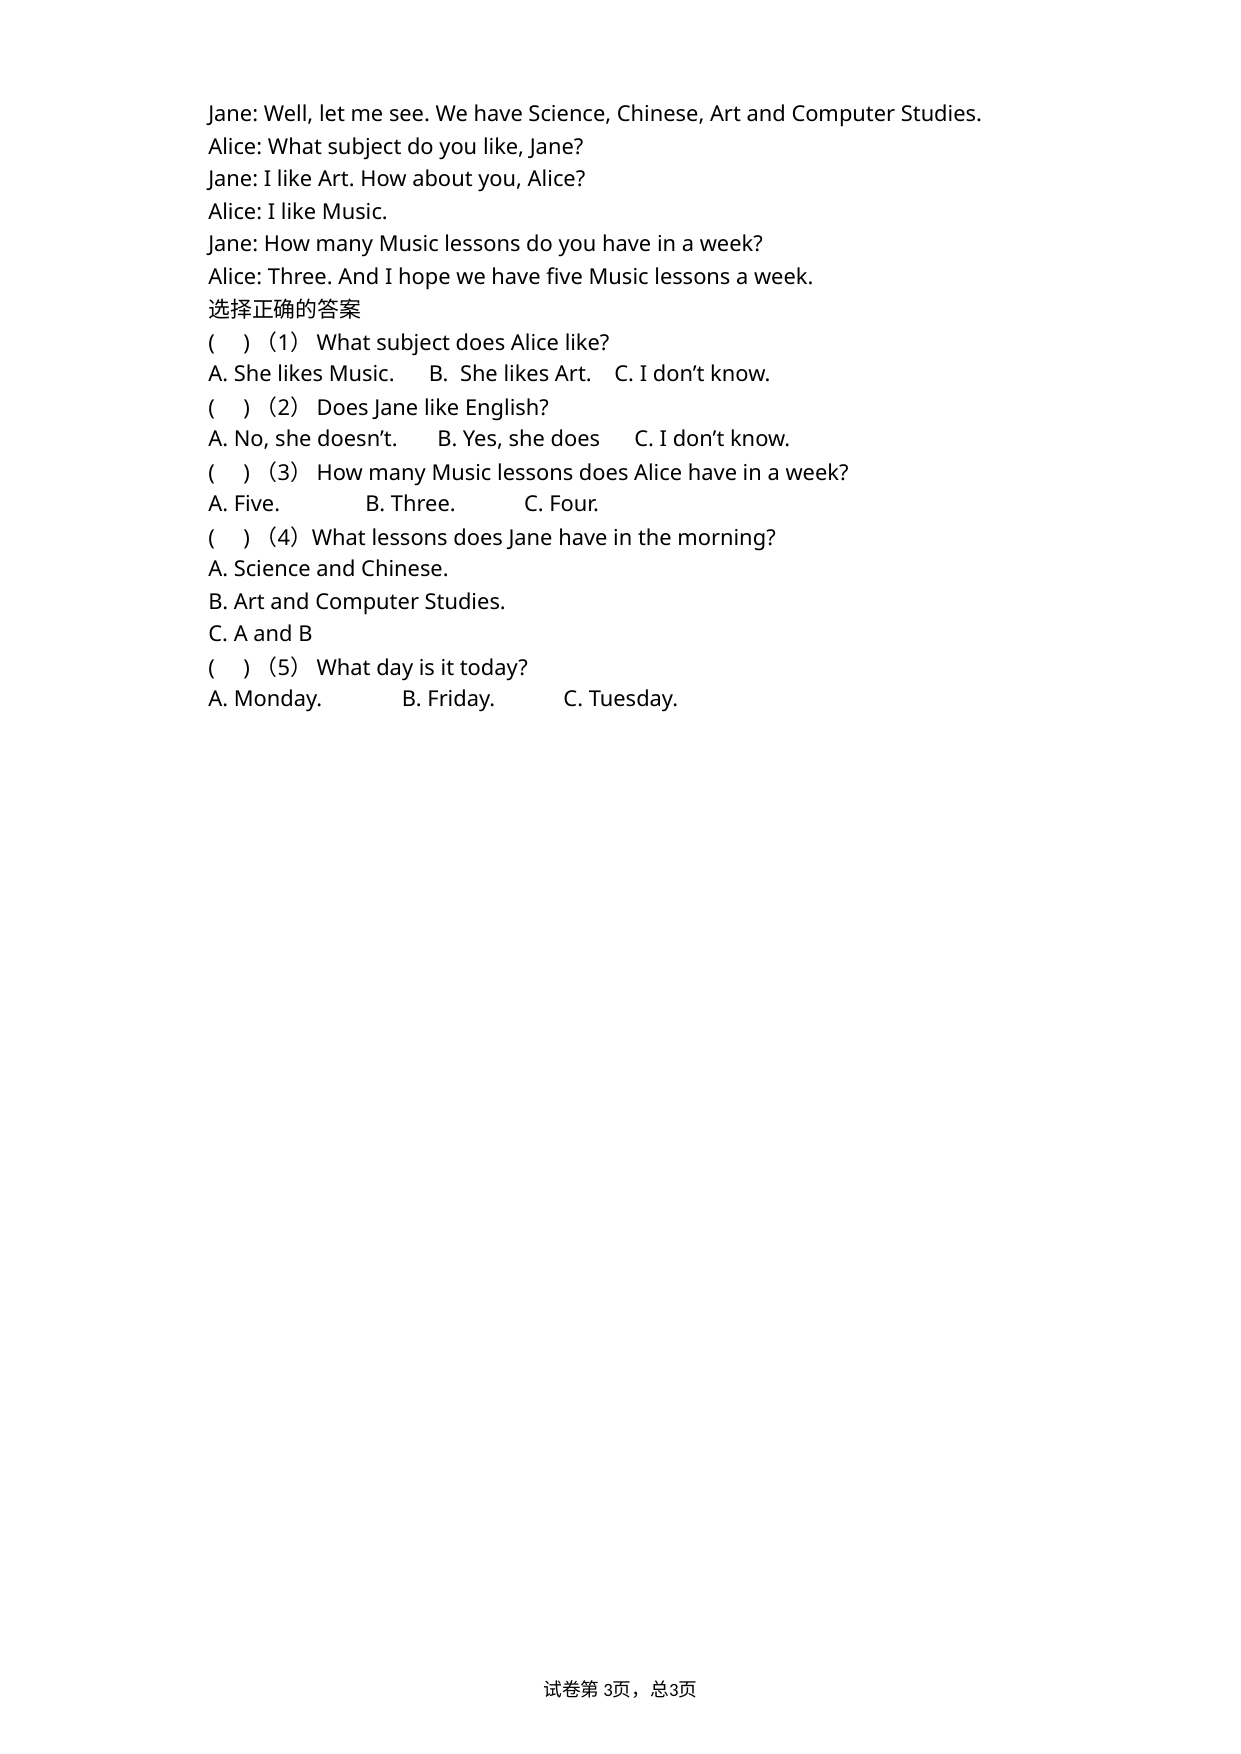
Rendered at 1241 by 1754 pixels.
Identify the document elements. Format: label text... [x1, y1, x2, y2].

text B. Art and Computer Studies. [208, 584, 1032, 617]
text A. Monday. B. Friday. C. Tuesday. [208, 682, 1032, 714]
text ( ) （5） What day is it today? [208, 649, 1032, 682]
text ( ) （2） Does Jane like English? [208, 389, 1032, 422]
text Jane: How many Music lessons do you have in a week? [208, 227, 1032, 259]
text Alice: Three. And I hope we have five Music lessons a week. [208, 259, 1032, 292]
text A. Five. B. Three. C. Four. [208, 487, 1032, 519]
text ( ) （1） What subject does Alice like? [208, 324, 1032, 357]
text Alice: What subject do you like, Jane? [208, 129, 1032, 162]
text Jane: Well, let me see. We have Science, Chinese, Art and Computer Studies. [208, 97, 1032, 129]
text A. No, she doesn’t. B. Yes, she does C. I don’t know. [208, 422, 1032, 454]
text C. A and B [208, 617, 1032, 649]
text A. She likes Music. B. She likes Art. C. I don’t know. [208, 357, 1032, 389]
text Alice: I like Music. [208, 194, 1032, 227]
text A. Science and Chinese. [208, 552, 1032, 584]
text 选择正确的答案 [208, 292, 1032, 324]
text ( ) （4）What lessons does Jane have in the morning? [208, 519, 1032, 552]
text ( ) （3） How many Music lessons does Alice have in a week? [208, 454, 1032, 487]
text Jane: I like Art. How about you, Alice? [208, 162, 1032, 194]
